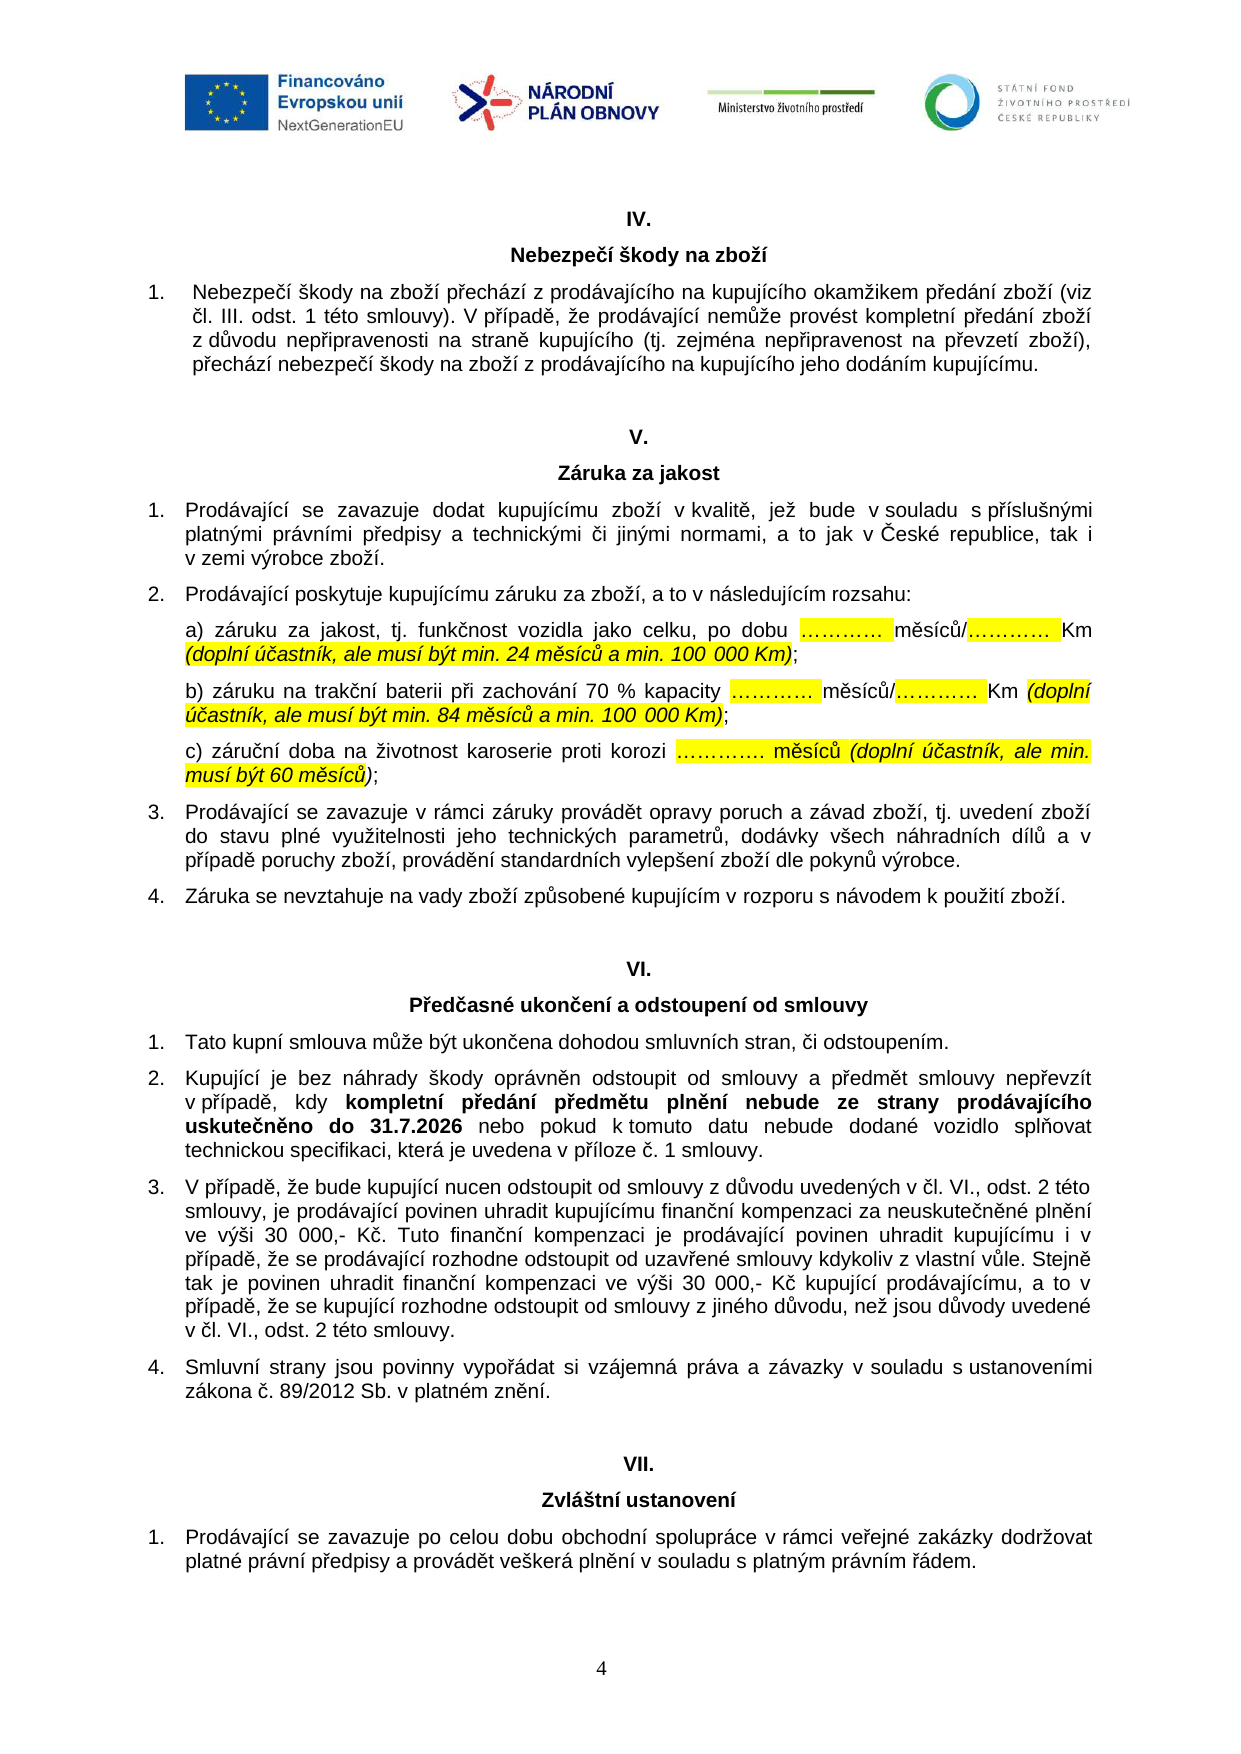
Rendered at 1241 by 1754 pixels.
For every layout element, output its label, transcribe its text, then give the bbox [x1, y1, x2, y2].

list Prodávající se zavazuje v rámci záruky provádět opravy poruch a závad zboží, tj. uvedení zboží do stavu plné využitelnosti jeho technických parametrů, dodávky všech náhradních dílů a v případě poruchy zboží, provádění standardních vylepšení zboží dle pokynů výrobce. [148, 799, 1093, 871]
list Tato kupní smlouva může být ukončena dohodou smluvních stran, či odstoupením. [148, 1030, 1093, 1054]
list Prodávající se zavazuje dodat kupujícímu zboží v kvalitě, jež bude v souladu s příslušnými platnými právními předpisy a technickými či jinými normami, a to jak v České republice, tak i v zemi výrobce zboží. [148, 497, 1093, 569]
text a) záruku za jakost, tj. funkčnost vozidla jako celku, po dobu ………… měsíců/………… Km (doplní účastník, ale musí být min. 24 měsíců a min. 100 000 Km); [185, 618, 1093, 666]
list Prodávající poskytuje kupujícímu záruku za zboží, a to v následujícím rozsahu: [148, 582, 1093, 606]
subtitle Záruka za jakost [185, 461, 1093, 485]
text VI. [185, 957, 1093, 981]
list Záruka se nevztahuje na vady zboží způsobené kupujícím v rozporu s návodem k použití zboží. [148, 884, 1093, 908]
subtitle Zvláštní ustanovení [185, 1488, 1093, 1512]
text VII. [185, 1452, 1093, 1476]
list Prodávající se zavazuje po celou dobu obchodní spolupráce v rámci veřejné zakázky dodržovat platné právní předpisy a provádět veškerá plnění v souladu s platným právním řádem. [148, 1524, 1093, 1572]
text V. [185, 424, 1093, 448]
list Kupující je bez náhrady škody oprávněn odstoupit od smlouvy a předmět smlouvy nepřevzít v případě, kdy kompletní předání předmětu plnění nebude ze strany prodávajícího uskutečněno do 31.7.2026 nebo pokud k tomuto datu nebude dodané vozidlo splňovat technickou specifikaci, která je uvedena v příloze č. 1 smlouvy. [148, 1066, 1093, 1162]
subtitle Předčasné ukončení a odstoupení od smlouvy [185, 993, 1093, 1017]
text 1. Nebezpečí škody na zboží přechází z prodávajícího na kupujícího okamžikem předání zboží (viz čl. III. odst. 1 této smlouvy). V případě, že prodávající nemůže provést kompletní předání zboží z důvodu nepřipravenosti na straně kupujícího (tj. zejména nepřipravenost na převzetí zboží), přechází nebezpečí škody na zboží z prodávajícího na kupujícího jeho dodáním kupujícímu. [148, 280, 1093, 376]
text c) záruční doba na životnost karoserie proti korozi …………. měsíců (doplní účastník, ale min. musí být 60 měsíců); [185, 739, 1093, 787]
text b) záruku na trakční baterii při zachování 70 % kapacity ………… měsíců/………… Km (doplní účastník, ale musí být min. 84 měsíců a min. 100 000 Km); [185, 679, 1093, 727]
text IV. [185, 207, 1093, 231]
list V případě, že bude kupující nucen odstoupit od smlouvy z důvodu uvedených v čl. VI., odst. 2 této smlouvy, je prodávající povinen uhradit kupujícímu finanční kompenzaci za neuskutečněné plnění ve výši 30 000,- Kč. Tuto finanční kompenzaci je prodávající povinen uhradit kupujícímu i v případě, že se prodávající rozhodne odstoupit od uzavřené smlouvy kdykoliv z vlastní vůle. Stejně tak je povinen uhradit finanční kompenzaci ve výši 30 000,- Kč kupující prodávajícímu, a to v případě, že se kupující rozhodne odstoupit od smlouvy z jiného důvodu, než jsou důvody uvedené v čl. VI., odst. 2 této smlouvy. [148, 1174, 1093, 1342]
subtitle Nebezpečí škody na zboží [185, 243, 1093, 267]
list Smluvní strany jsou povinny vypořádat si vzájemná práva a závazky v souladu s ustanoveními zákona č. 89/2012 Sb. v platném znění. [148, 1355, 1093, 1403]
